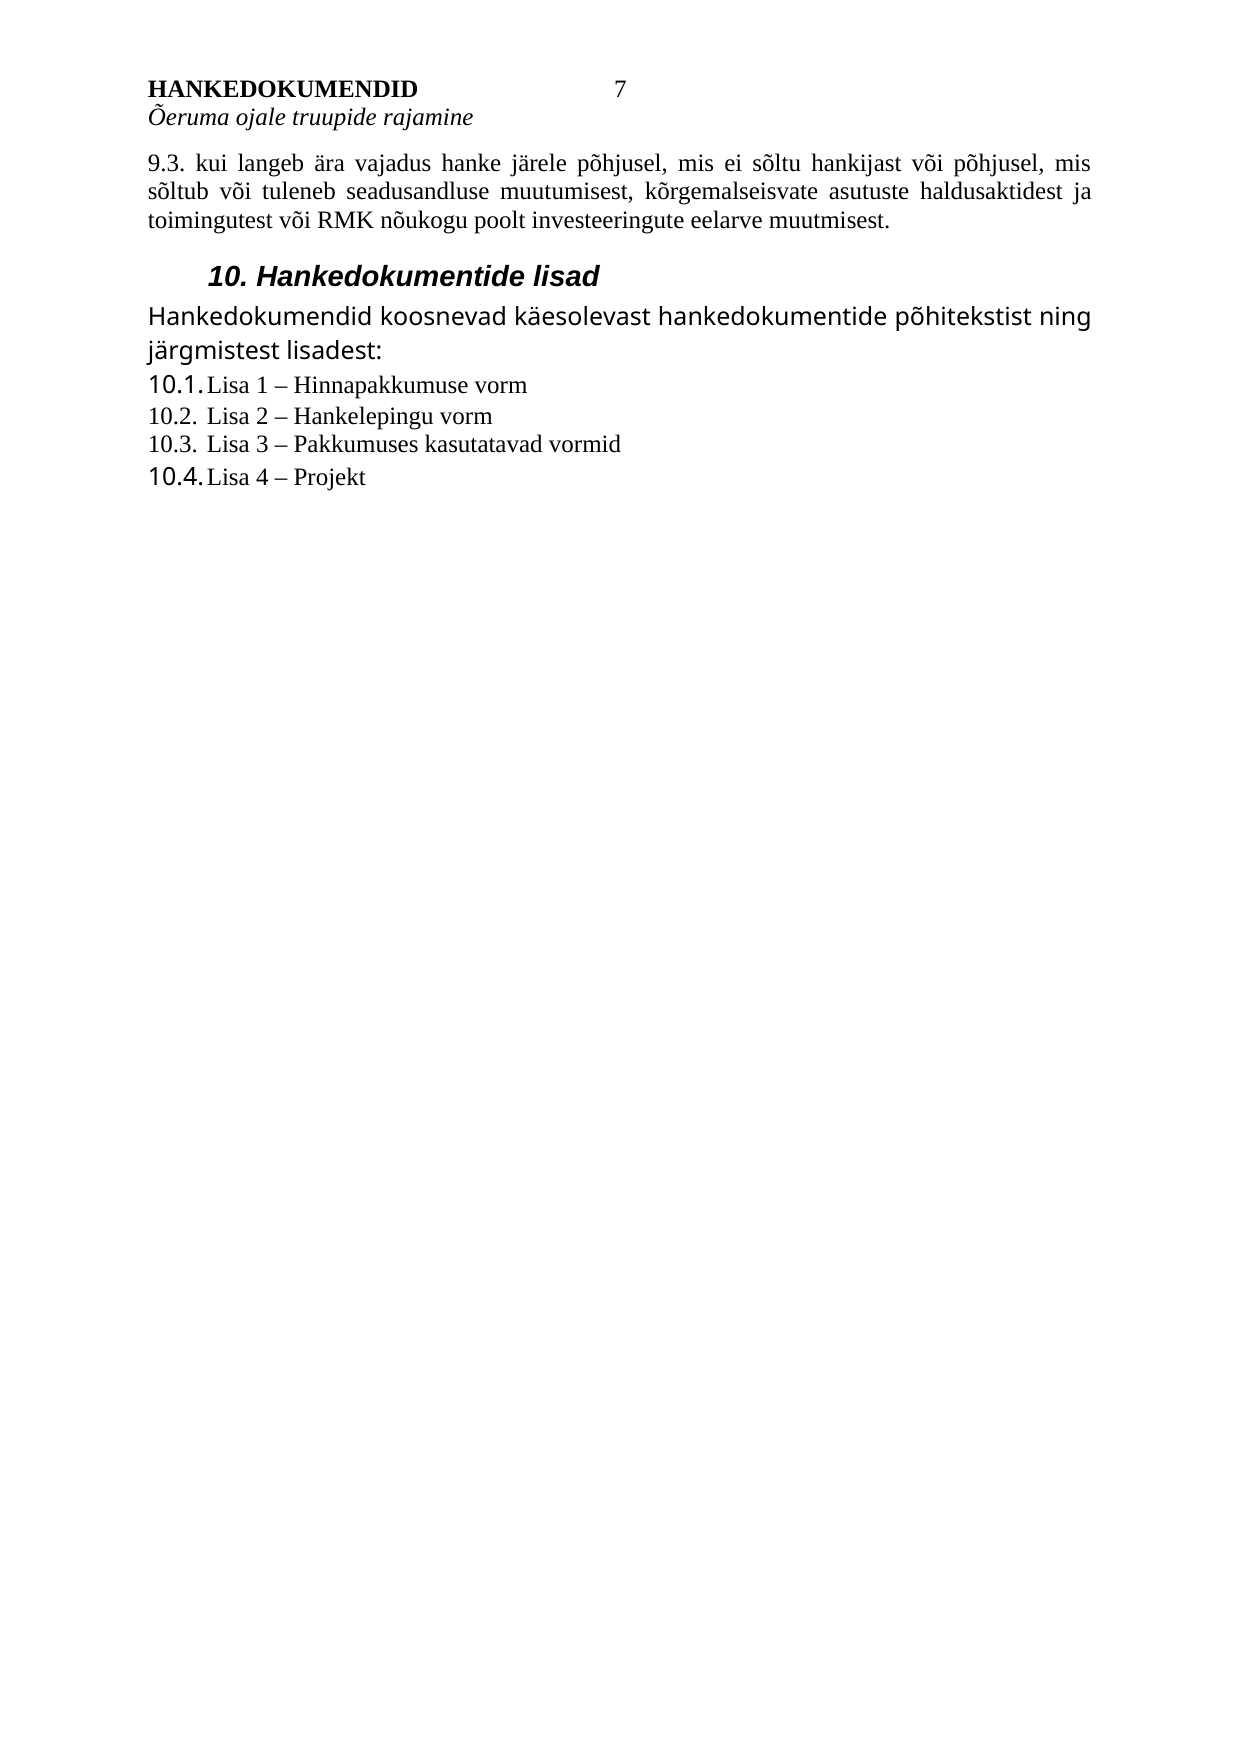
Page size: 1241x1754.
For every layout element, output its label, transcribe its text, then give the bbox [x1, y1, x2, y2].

text Hankedokumendid koosnevad käesolevast hankedokumentide põhitekstist ning järgmistest lisadest: [148, 299, 1093, 367]
text 10.1. Lisa 1 – Hinnapakkumuse vorm [148, 367, 1093, 401]
text 10.3. Lisa 3 – Pakkumuses kasutatavad vormid [148, 429, 1093, 458]
text 10.4. Lisa 4 – Projekt [148, 458, 1093, 492]
text 9.3. kui langeb ära vajadus hanke järele põhjusel, mis ei sõltu hankijast või põhjusel, mis sõltub või tuleneb seadusandluse muutumisest, kõrgemalseisvate asutuste haldusaktidest ja toimingutest või RMK nõukogu poolt investeeringute eelarve muutmisest. [148, 148, 1093, 234]
text 10.2. Lisa 2 – Hankelepingu vorm [148, 401, 1093, 429]
subtitle 10. Hankedokumentide lisad [148, 259, 1093, 292]
